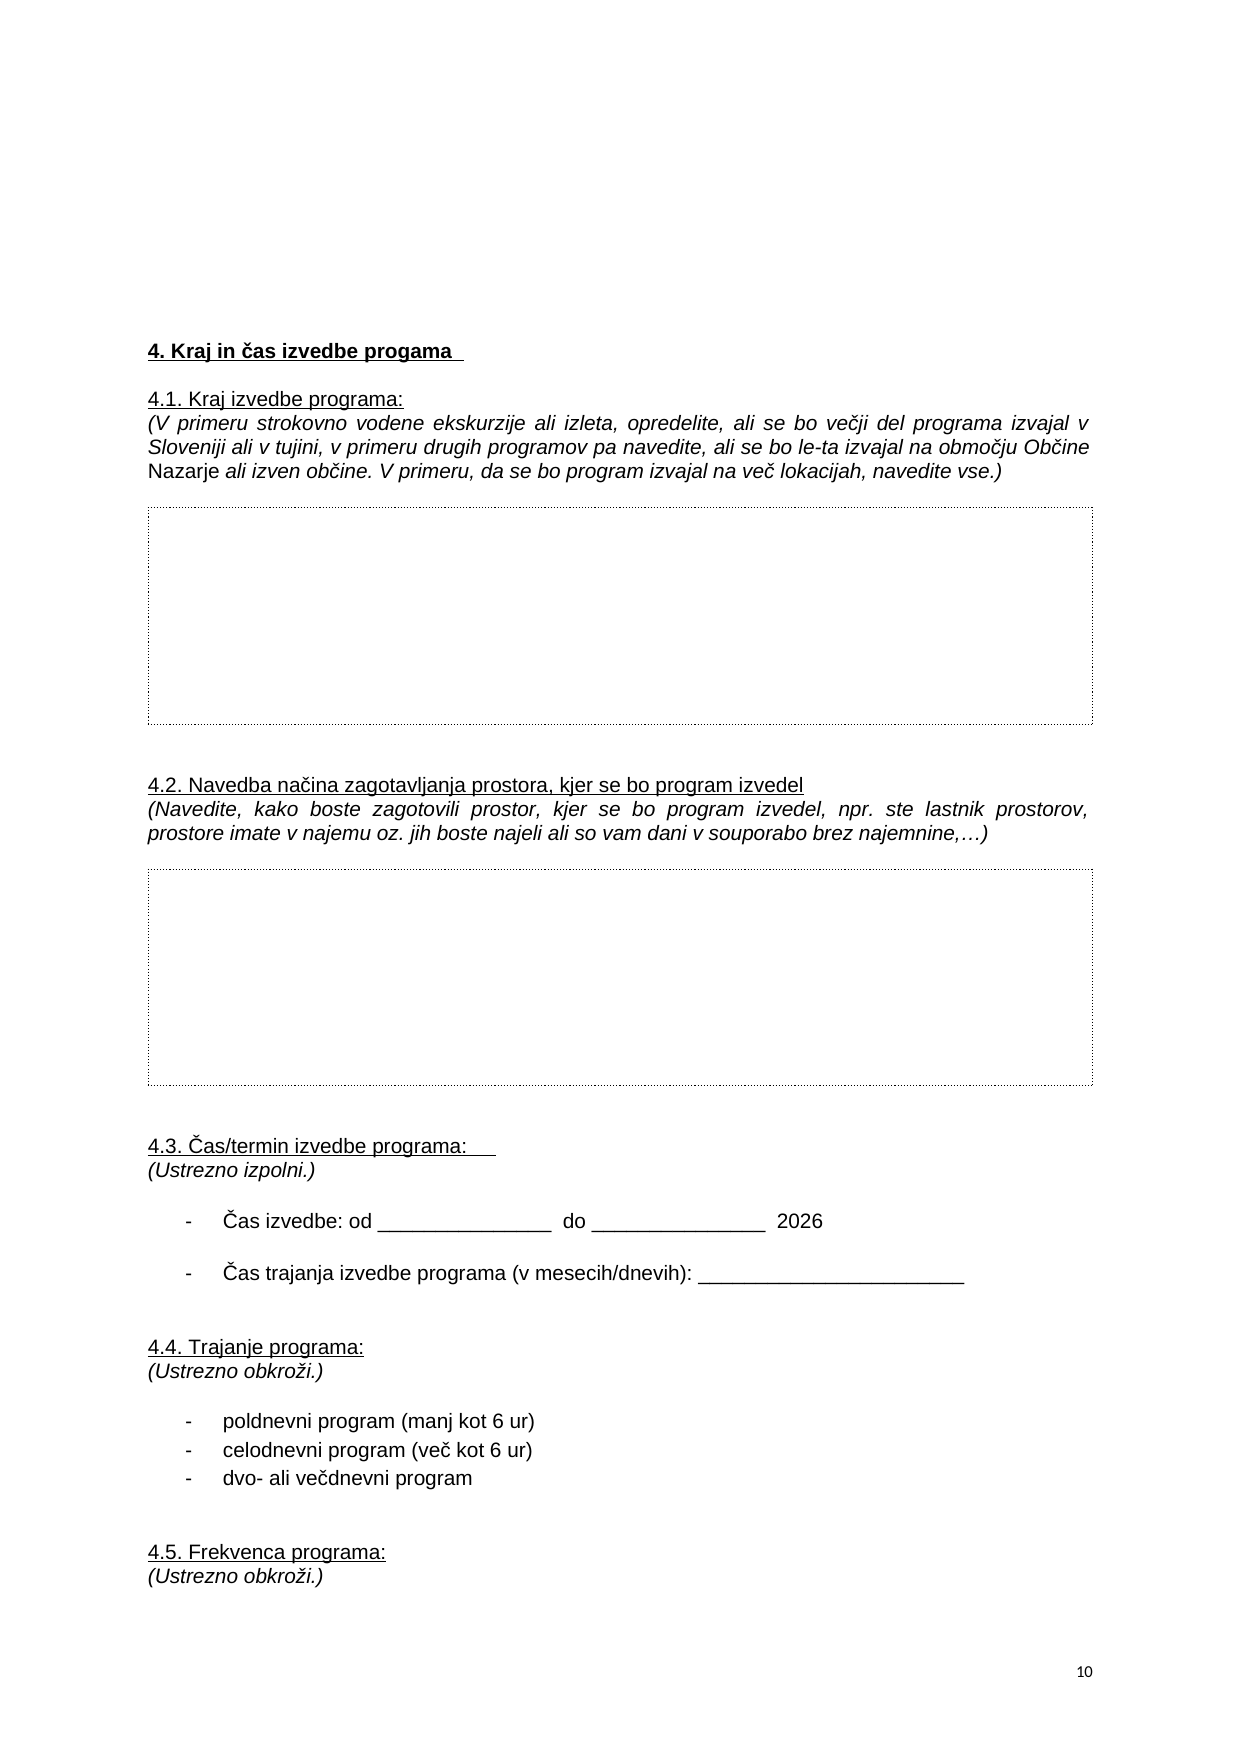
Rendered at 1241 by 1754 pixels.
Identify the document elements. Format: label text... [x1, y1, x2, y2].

text 4.5. Frekvenca programa: [148, 1540, 1093, 1564]
text (Navedite, kako boste zagotovili prostor, kjer se bo program izvedel, npr. ste lastnik prostorov, prostore imate v najemu oz. jih boste najeli ali so vam dani v souporabo brez najemnine,…) [148, 797, 1093, 844]
text (Ustrezno obkroži.) [148, 1359, 1093, 1383]
text (Ustrezno izpolni.) [148, 1158, 1093, 1182]
text 4.1. Kraj izvedbe programa: [148, 387, 1093, 411]
table_header [148, 869, 1092, 1085]
table_header [148, 507, 1092, 724]
text (Ustrezno obkroži.) [148, 1564, 1093, 1588]
text 4.3. Čas/termin izvedbe programa: [148, 1134, 1093, 1158]
text 4.4. Trajanje programa: [148, 1335, 1093, 1359]
list Čas izvedbe: od _______________ do _______________ 2026 [185, 1206, 1093, 1234]
list celodnevni program (več kot 6 ur) [185, 1435, 1093, 1463]
list dvo- ali večdnevni program [185, 1463, 1093, 1492]
text 4. Kraj in čas izvedbe progama [148, 339, 1093, 363]
text (V primeru strokovno vodene ekskurzije ali izleta, opredelite, ali se bo večji del programa izvajal v Sloveniji ali v tujini, v primeru drugih programov pa navedite, ali se bo le-ta izvajal na območju Občine Nazarje ali izven občine. V primeru, da se bo program izvajal na več lokacijah, navedite vse.) [148, 411, 1093, 483]
list Čas trajanja izvedbe programa (v mesecih/dnevih): _______________________ [185, 1258, 1093, 1287]
text 4.2. Navedba načina zagotavljanja prostora, kjer se bo program izvedel [148, 773, 1093, 797]
list poldnevni program (manj kot 6 ur) [185, 1407, 1093, 1435]
